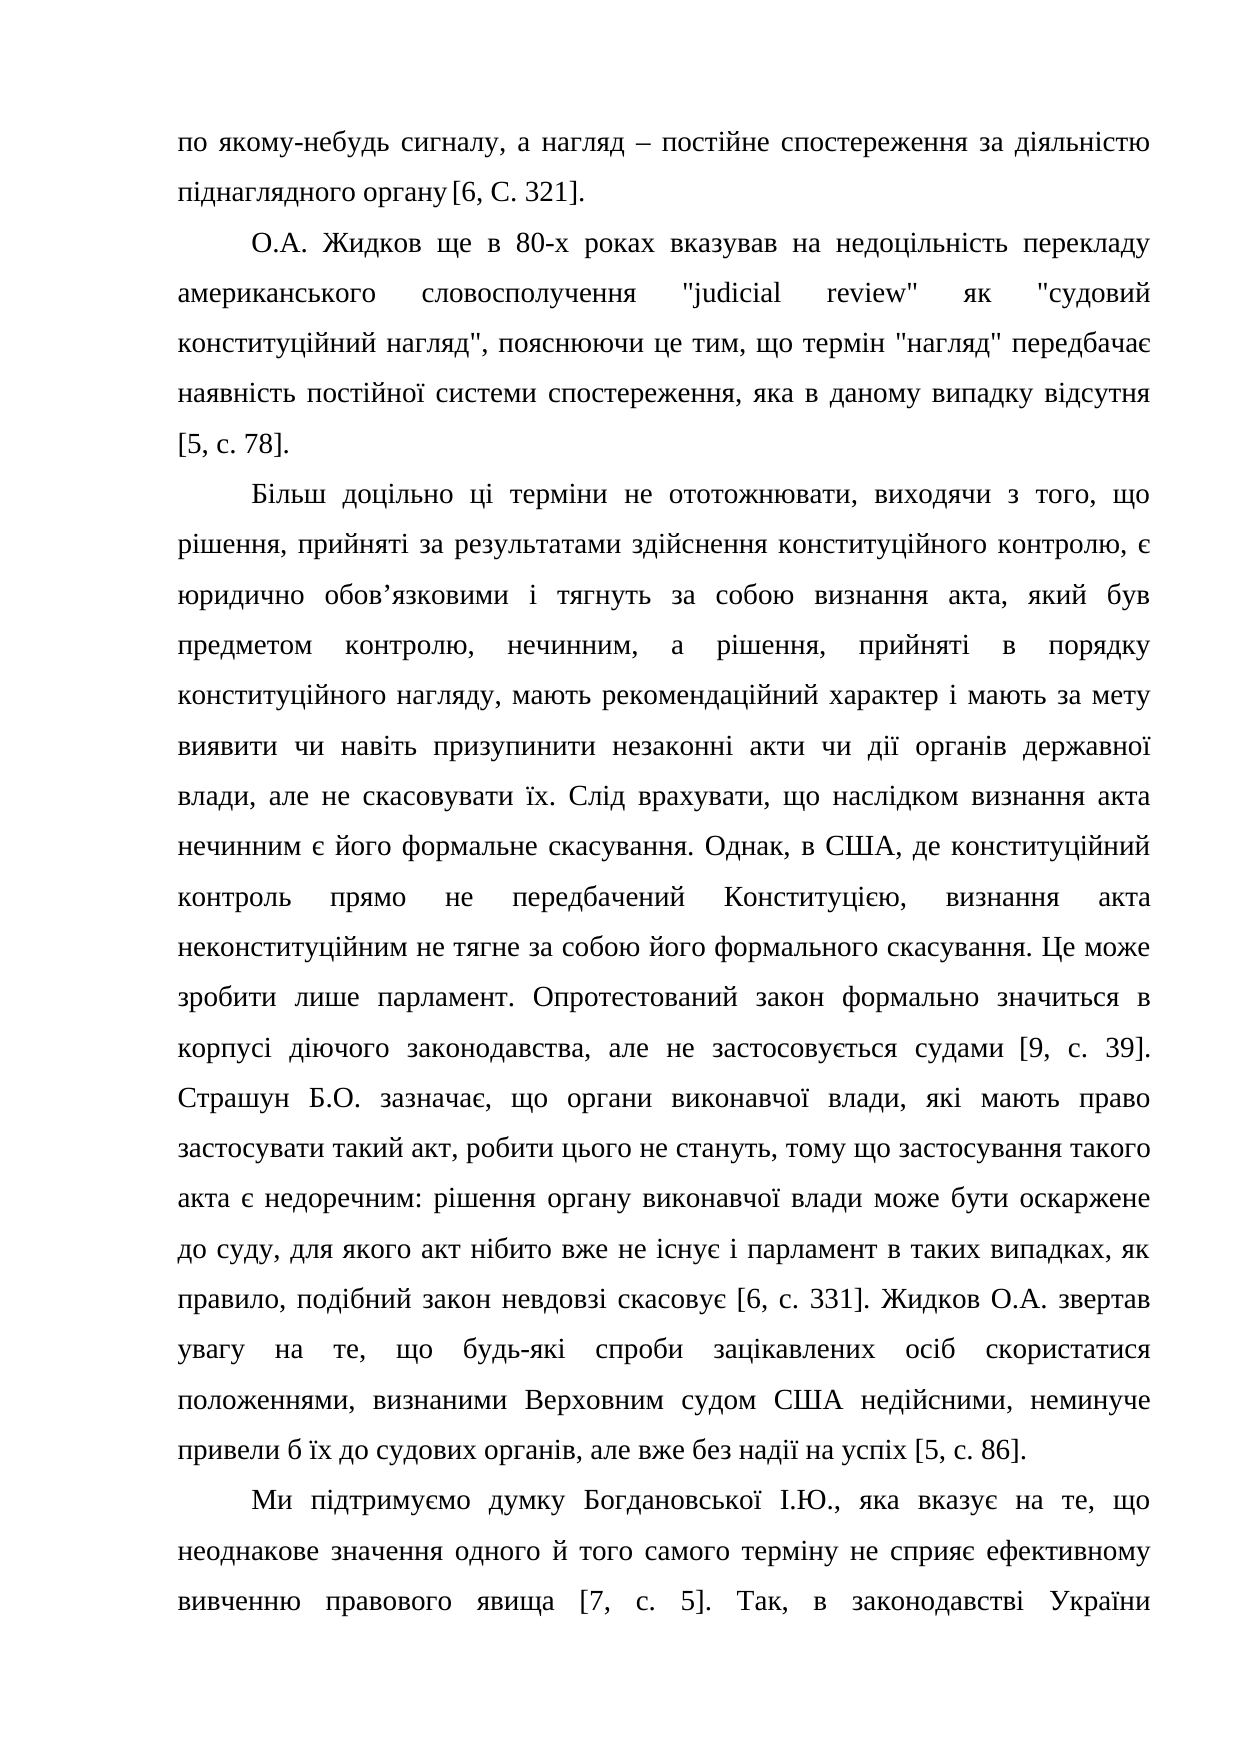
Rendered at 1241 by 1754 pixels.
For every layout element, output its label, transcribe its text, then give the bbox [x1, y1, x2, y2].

text Більш доцільно ці терміни не ототожнювати, виходячи з того, що рішення, прийняті за результатами здійснення конституційного контролю, є юридично обов’язковими і тягнуть за собою визнання акта, який був предметом контролю, нечинним, а рішення, прийняті в порядку конституційного нагляду, мають рекомендаційний характер і мають за мету виявити чи навіть призупинити незаконні акти чи дії органів державної влади, але не скасовувати їх. Слід врахувати, що наслідком визнання акта нечинним є його формальне скасування. Однак, в США, де конституційний контроль прямо не передбачений Конституцією, визнання акта неконституційним не тягне за собою його формального скасування. Це може зробити лише парламент. Опротестований закон формально значиться в корпусі діючого законодавства, але не застосовується судами [9, с. 39]. Страшун Б.О. зазначає, що органи виконавчої влади, які мають право застосувати такий акт, робити цього не стануть, тому що застосування такого акта є недоречним: рішення органу виконавчої влади може бути оскаржене до суду, для якого акт нібито вже не існує і парламент в таких випадках, як правило, подібний закон невдовзі скасовує [6, с. 331]. Жидков О.А. звертав увагу на те, що будь-які спроби зацікавлених осіб скористатися положеннями, визнаними Верховним судом США недійсними, неминуче привели б їх до судових органів, але вже без надії на успіх [5, с. 86]. [177, 476, 1152, 1466]
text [177, 124, 1152, 208]
text О.А. Жидков ще в 80-х роках вказував на недоцільність перекладу американського словосполучення "judicial review" як "судовий конституційний нагляд", пояснюючи це тим, що термін "нагляд" передбачає наявність постійної системи спостереження, яка в даному випадку відсутня [5, с. 78]. [177, 225, 1152, 459]
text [177, 1482, 1152, 1617]
